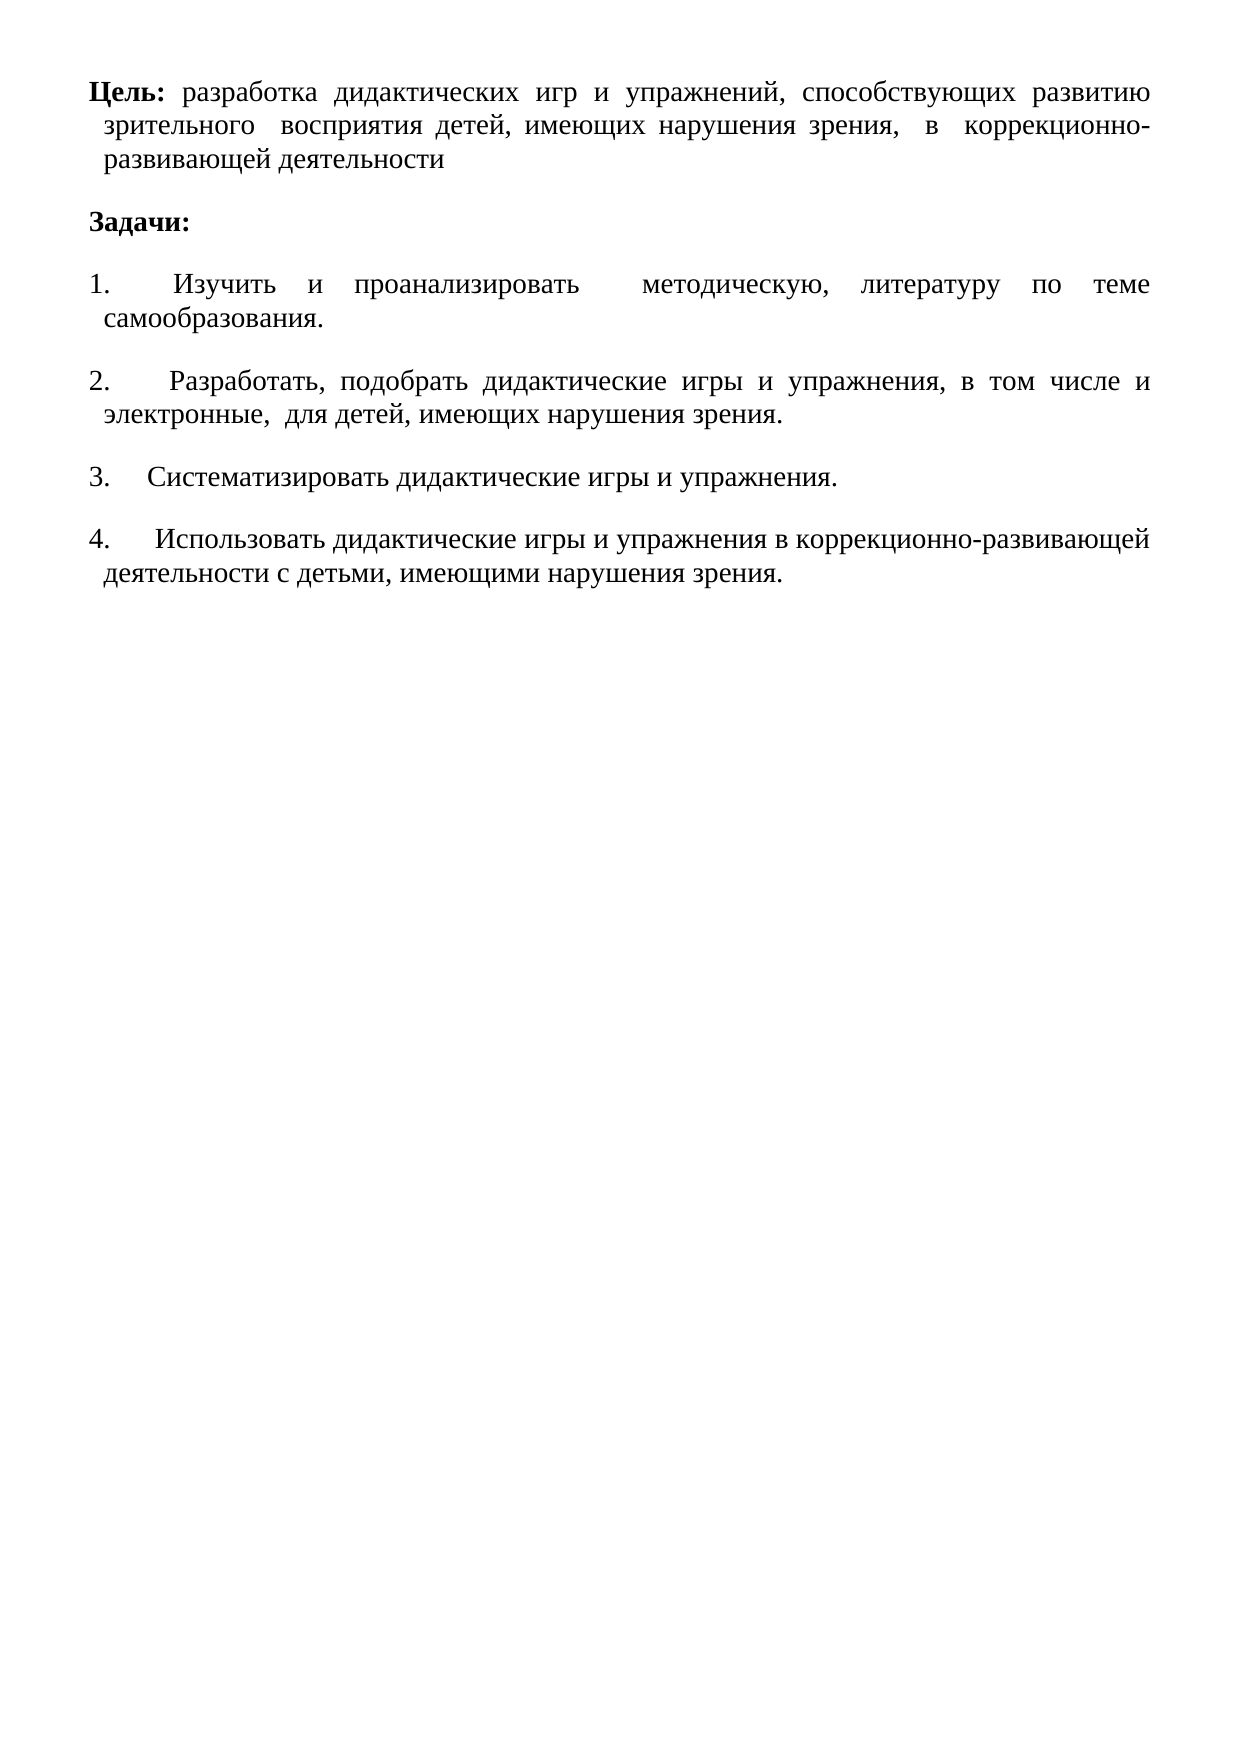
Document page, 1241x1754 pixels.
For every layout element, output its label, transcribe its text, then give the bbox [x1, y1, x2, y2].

text 4. Использовать дидактические игры и упражнения в коррекционно-развивающей деятельности с детьми, имеющими нарушения зрения. [88, 522, 1152, 589]
text Задачи: [88, 204, 1152, 237]
text 2. Разработать, подобрать дидактические игры и упражнения, в том числе и электронные, для детей, имеющих нарушения зрения. [88, 363, 1152, 430]
text 3. Систематизировать дидактические игры и упражнения. [88, 459, 1152, 492]
text 1. Изучить и проанализировать методическую, литературу по теме самообразования. [88, 266, 1152, 333]
text Цель: разработка дидактических игр и упражнений, способствующих развитию зрительного восприятия детей, имеющих нарушения зрения, в коррекционно-развивающей деятельности [88, 74, 1152, 174]
